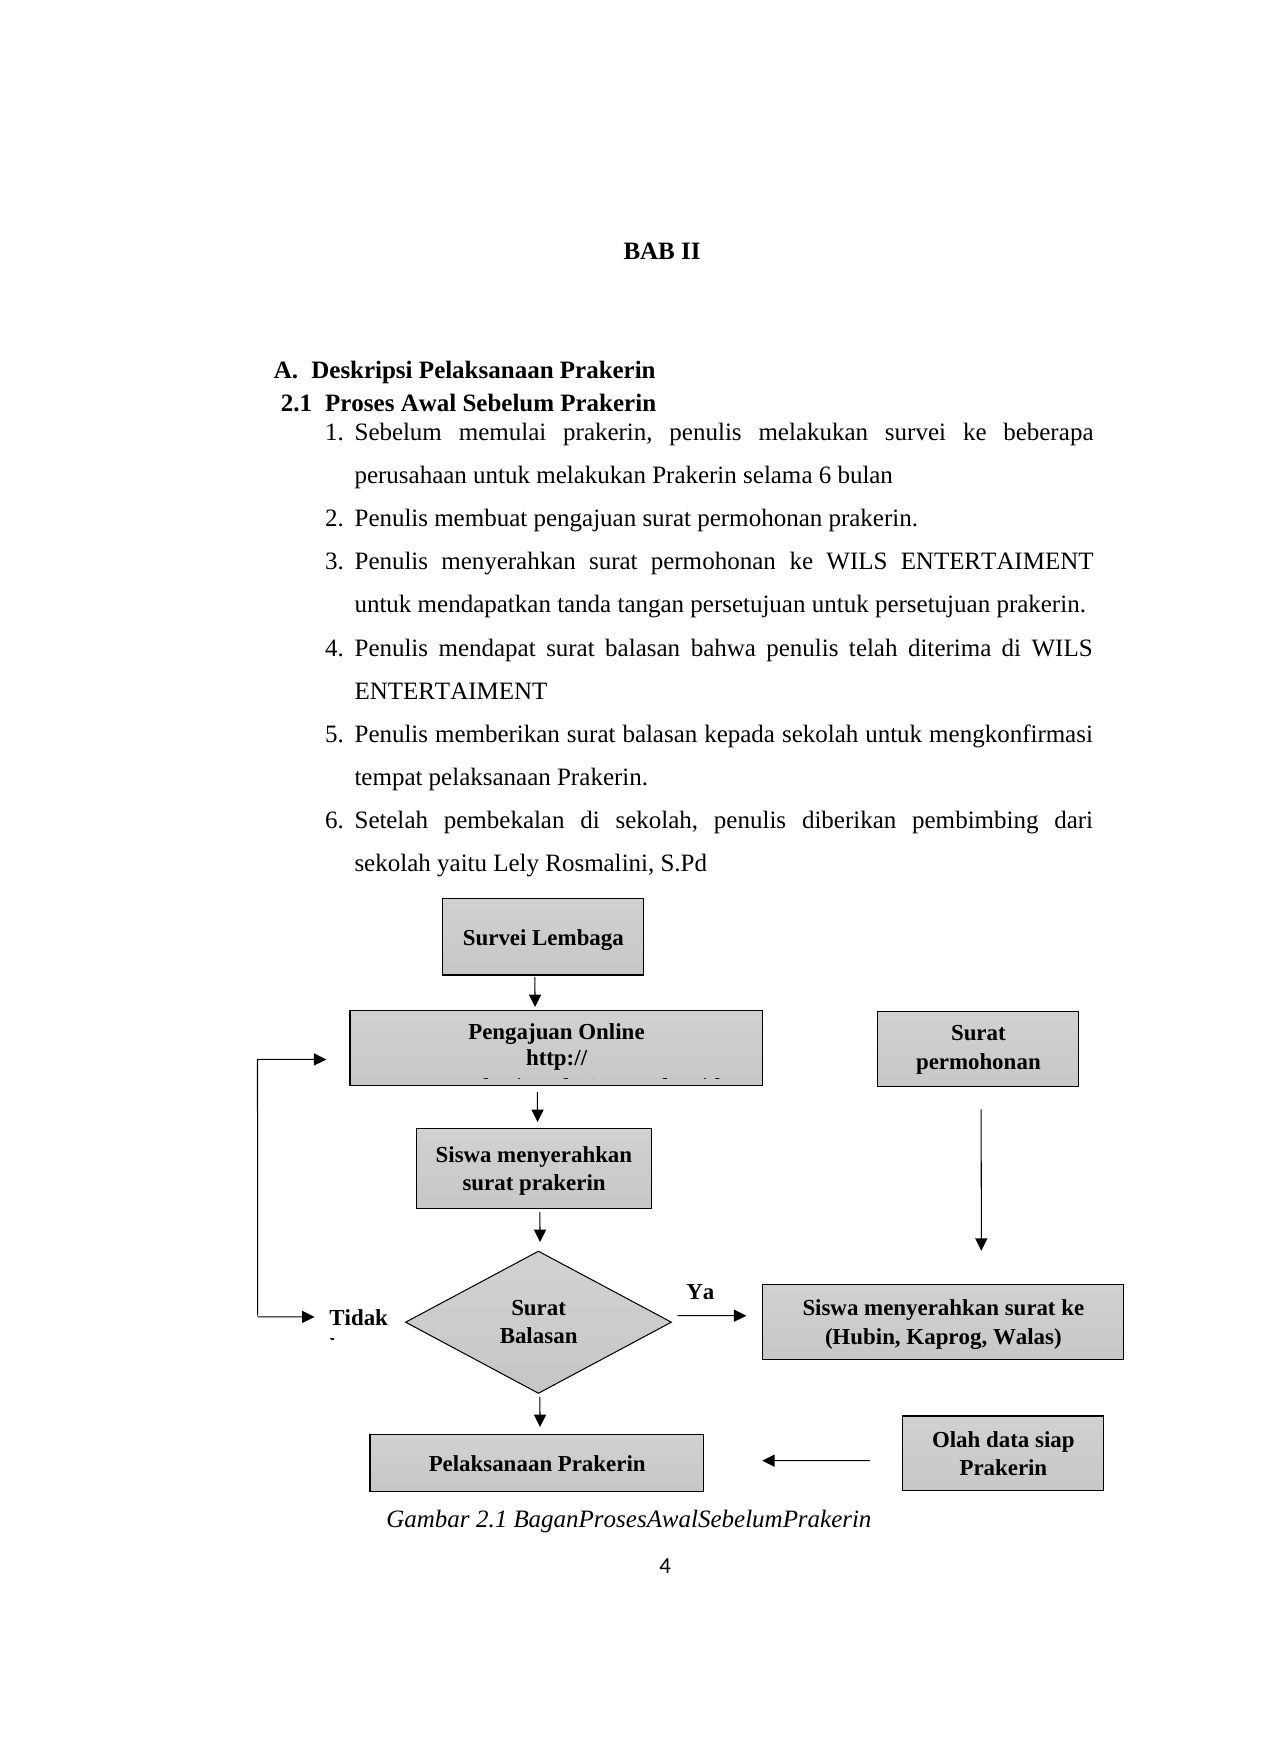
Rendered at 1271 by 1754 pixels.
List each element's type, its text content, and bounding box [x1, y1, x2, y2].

text Gambar 2.1 BaganProsesAwalSebelumPrakerin [236, 1504, 1094, 1533]
list Sebelum memulai prakerin, penulis melakukan survei ke beberapa perusahaan untuk melakukan Prakerin selama 6 bulan [325, 417, 1094, 489]
list Penulis membuat pengajuan surat permohonan prakerin. [325, 503, 1094, 532]
list Penulis mendapat surat balasan bahwa penulis telah diterima di WILS ENTERTAIMENT [325, 633, 1094, 704]
subtitle BAB II PELAKSANAAN PRAKTIK KERJA INDUSTRI [236, 236, 1094, 294]
list Penulis memberikan surat balasan kepada sekolah untuk mengkonfirmasi tempat pelaksanaan Prakerin. [325, 719, 1094, 791]
list Penulis menyerahkan surat permohonan ke WILS ENTERTAIMENT untuk mendapatkan tanda tangan persetujuan untuk persetujuan prakerin. [325, 546, 1094, 618]
list Setelah pembekalan di sekolah, penulis diberikan pembimbing dari sekolah yaitu Lely Rosmalini, S.Pd [325, 805, 1094, 877]
subtitle Deskripsi Pelaksanaan Prakerin [274, 355, 1094, 384]
subtitle Proses Awal Sebelum Prakerin [281, 388, 1094, 417]
